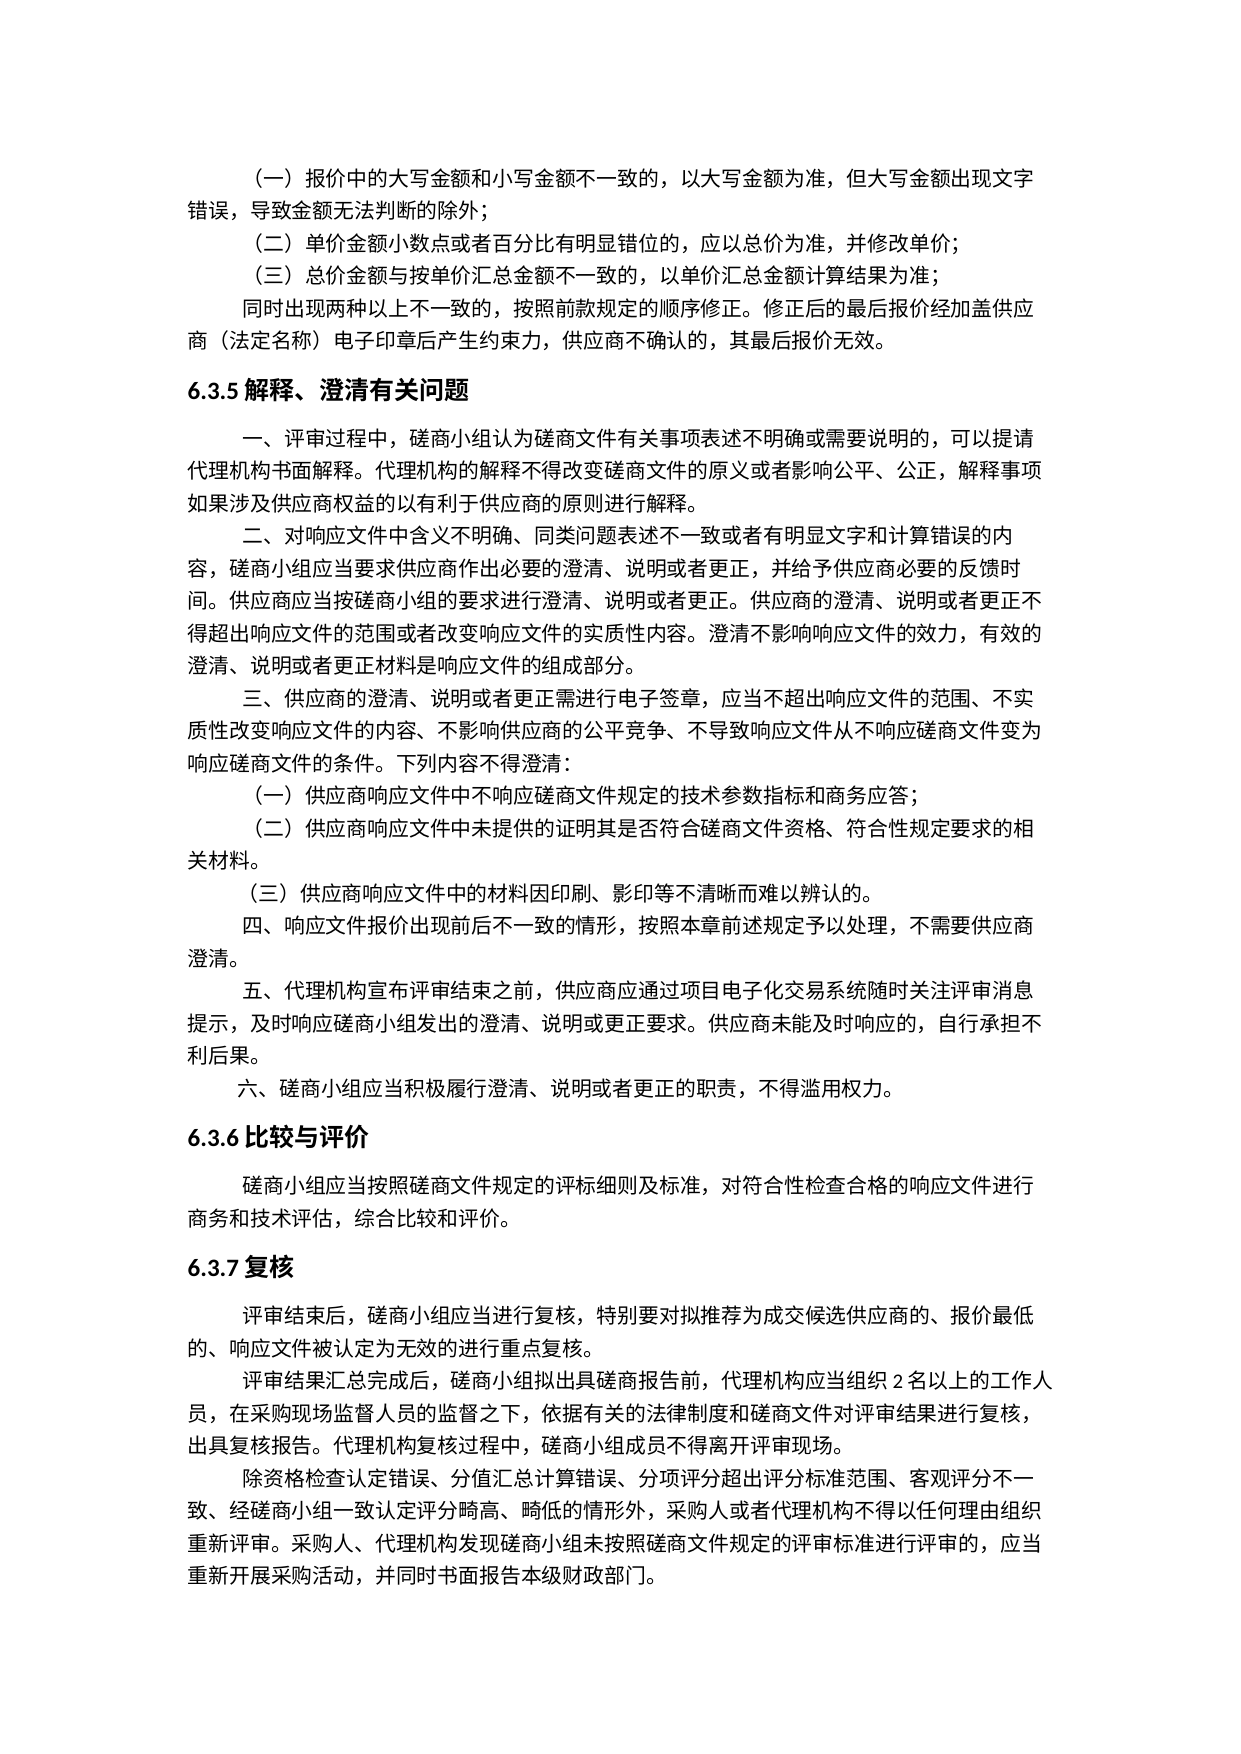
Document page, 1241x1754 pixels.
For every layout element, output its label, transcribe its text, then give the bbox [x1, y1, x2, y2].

text （二）供应商响应文件中未提供的证明其是否符合磋商文件资格、符合性规定要求的相关材料。 [187, 812, 1053, 877]
text （一）报价中的大写金额和小写金额不一致的，以大写金额为准，但大写金额出现文字错误，导致金额无法判断的除外； [187, 162, 1053, 227]
text 六、磋商小组应当积极履行澄清、说明或者更正的职责，不得滥用权力。 [187, 1072, 1053, 1104]
text 6.3.7复核 [187, 1234, 1053, 1299]
text （一）供应商响应文件中不响应磋商文件规定的技术参数指标和商务应答； [187, 779, 1053, 812]
text （三）总价金额与按单价汇总金额不一致的，以单价汇总金额计算结果为准； [187, 259, 1053, 292]
text 评审结束后，磋商小组应当进行复核，特别要对拟推荐为成交候选供应商的、报价最低的、响应文件被认定为无效的进行重点复核。 [187, 1299, 1053, 1364]
text 五、代理机构宣布评审结束之前，供应商应通过项目电子化交易系统随时关注评审消息提示，及时响应磋商小组发出的澄清、说明或更正要求。供应商未能及时响应的，自行承担不利后果。 [187, 974, 1053, 1072]
text 四、响应文件报价出现前后不一致的情形，按照本章前述规定予以处理，不需要供应商澄清。 [187, 909, 1053, 974]
text （三）供应商响应文件中的材料因印刷、影印等不清晰而难以辨认的。 [187, 877, 1053, 909]
text 磋商小组应当按照磋商文件规定的评标细则及标准，对符合性检查合格的响应文件进行商务和技术评估，综合比较和评价。 [187, 1169, 1053, 1234]
text 三、供应商的澄清、说明或者更正需进行电子签章，应当不超出响应文件的范围、不实质性改变响应文件的内容、不影响供应商的公平竞争、不导致响应文件从不响应磋商文件变为响应磋商文件的条件。下列内容不得澄清： [187, 682, 1053, 779]
text 同时出现两种以上不一致的，按照前款规定的顺序修正。修正后的最后报价经加盖供应商（法定名称）电子印章后产生约束力，供应商不确认的，其最后报价无效。 [187, 292, 1053, 357]
text （二）单价金额小数点或者百分比有明显错位的，应以总价为准，并修改单价； [187, 227, 1053, 259]
text 除资格检查认定错误、分值汇总计算错误、分项评分超出评分标准范围、客观评分不一致、经磋商小组一致认定评分畸高、畸低的情形外，采购人或者代理机构不得以任何理由组织重新评审。采购人、代理机构发现磋商小组未按照磋商文件规定的评审标准进行评审的，应当重新开展采购活动，并同时书面报告本级财政部门。 [187, 1462, 1053, 1592]
text 一、评审过程中，磋商小组认为磋商文件有关事项表述不明确或需要说明的，可以提请代理机构书面解释。代理机构的解释不得改变磋商文件的原义或者影响公平、公正，解释事项如果涉及供应商权益的以有利于供应商的原则进行解释。 [187, 422, 1053, 519]
text 6.3.5解释、澄清有关问题 [187, 357, 1053, 422]
text 评审结果汇总完成后，磋商小组拟出具磋商报告前，代理机构应当组织2名以上的工作人员，在采购现场监督人员的监督之下，依据有关的法律制度和磋商文件对评审结果进行复核，出具复核报告。代理机构复核过程中，磋商小组成员不得离开评审现场。 [187, 1364, 1053, 1462]
text 二、对响应文件中含义不明确、同类问题表述不一致或者有明显文字和计算错误的内容，磋商小组应当要求供应商作出必要的澄清、说明或者更正，并给予供应商必要的反馈时间。供应商应当按磋商小组的要求进行澄清、说明或者更正。供应商的澄清、说明或者更正不得超出响应文件的范围或者改变响应文件的实质性内容。澄清不影响响应文件的效力，有效的澄清、说明或者更正材料是响应文件的组成部分。 [187, 519, 1053, 682]
text 6.3.6比较与评价 [187, 1104, 1053, 1169]
